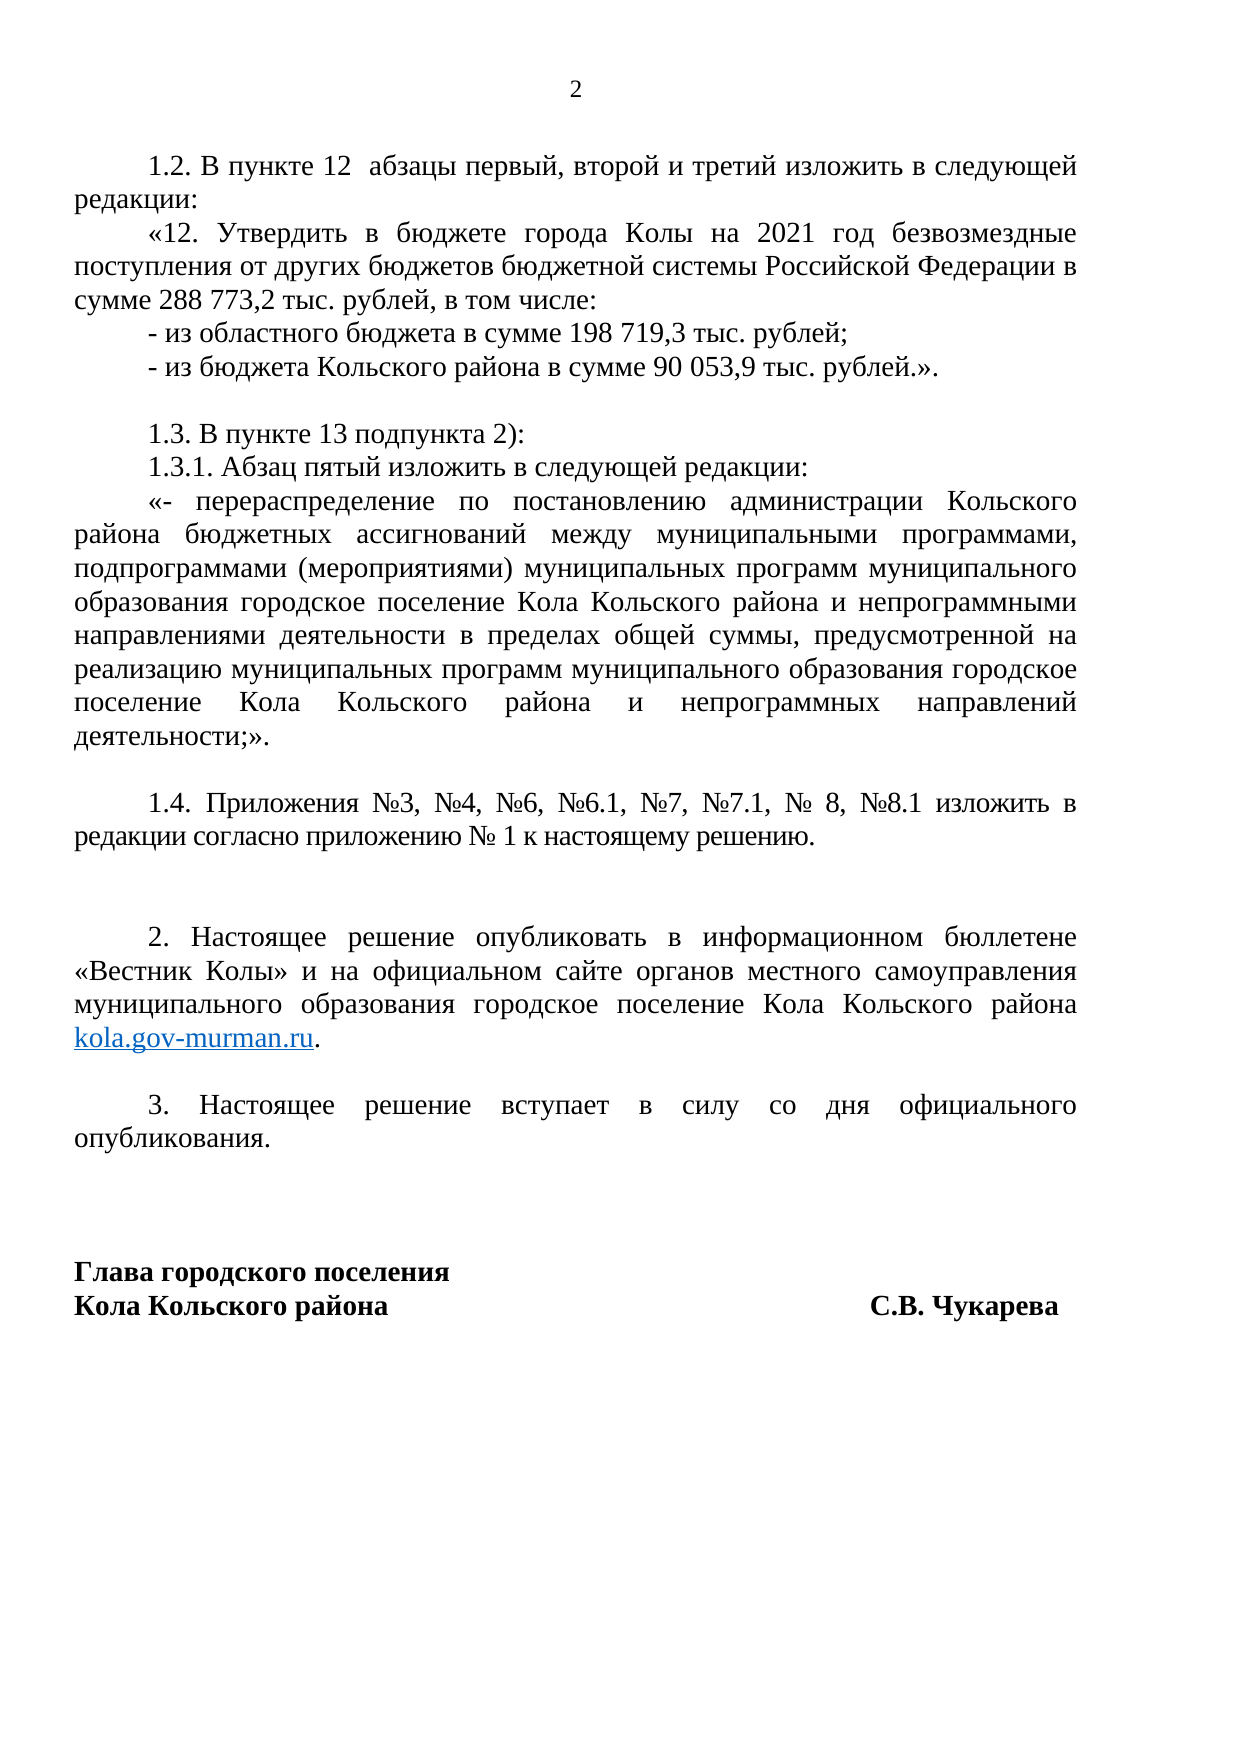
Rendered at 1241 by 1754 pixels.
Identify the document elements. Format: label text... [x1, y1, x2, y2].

text 1.2. В пункте 12 абзацы первый, второй и третий изложить в следующей редакции: [74, 148, 1078, 215]
text 3. Настоящее решение вступает в силу со дня официального опубликования. [74, 1087, 1078, 1154]
text «- перераспределение по постановлению администрации Кольского района бюджетных ассигнований между муниципальными программами, подпрограммами (мероприятиями) муниципальных программ муниципального образования городское поселение Кола Кольского района и непрограммными направлениями деятельности в пределах общей суммы, предусмотренной на реализацию муниципальных программ муниципального образования городское поселение Кола Кольского района и непрограммных направлений деятельности;». [74, 483, 1078, 751]
text Глава городского поселения [74, 1254, 1078, 1288]
text 1.3. В пункте 13 подпункта 2): [74, 416, 1078, 449]
text - из бюджета Кольского района в сумме 90 053,9 тыс. рублей.». [74, 349, 1078, 382]
text 1.4. Приложения №3, №4, №6, №6.1, №7, №7.1, № 8, №8.1 изложить в редакции согласно приложению № 1 к настоящему решению. [74, 785, 1078, 852]
text Кола Кольского района С.В. Чукарева [74, 1288, 1078, 1322]
text 2. Настоящее решение опубликовать в информационном бюллетене «Вестник Колы» и на официальном сайте органов местного самоуправления муниципального образования городское поселение Кола Кольского района kola.gov-murman.ru. [74, 919, 1078, 1053]
text «12. Утвердить в бюджете города Колы на 2021 год безвозмездные поступления от других бюджетов бюджетной системы Российской Федерации в сумме 288 773,2 тыс. рублей, в том числе: [74, 215, 1078, 315]
text - из областного бюджета в сумме 198 719,3 тыс. рублей; [74, 315, 1078, 349]
text 1.3.1. Абзац пятый изложить в следующей редакции: [74, 449, 1078, 483]
